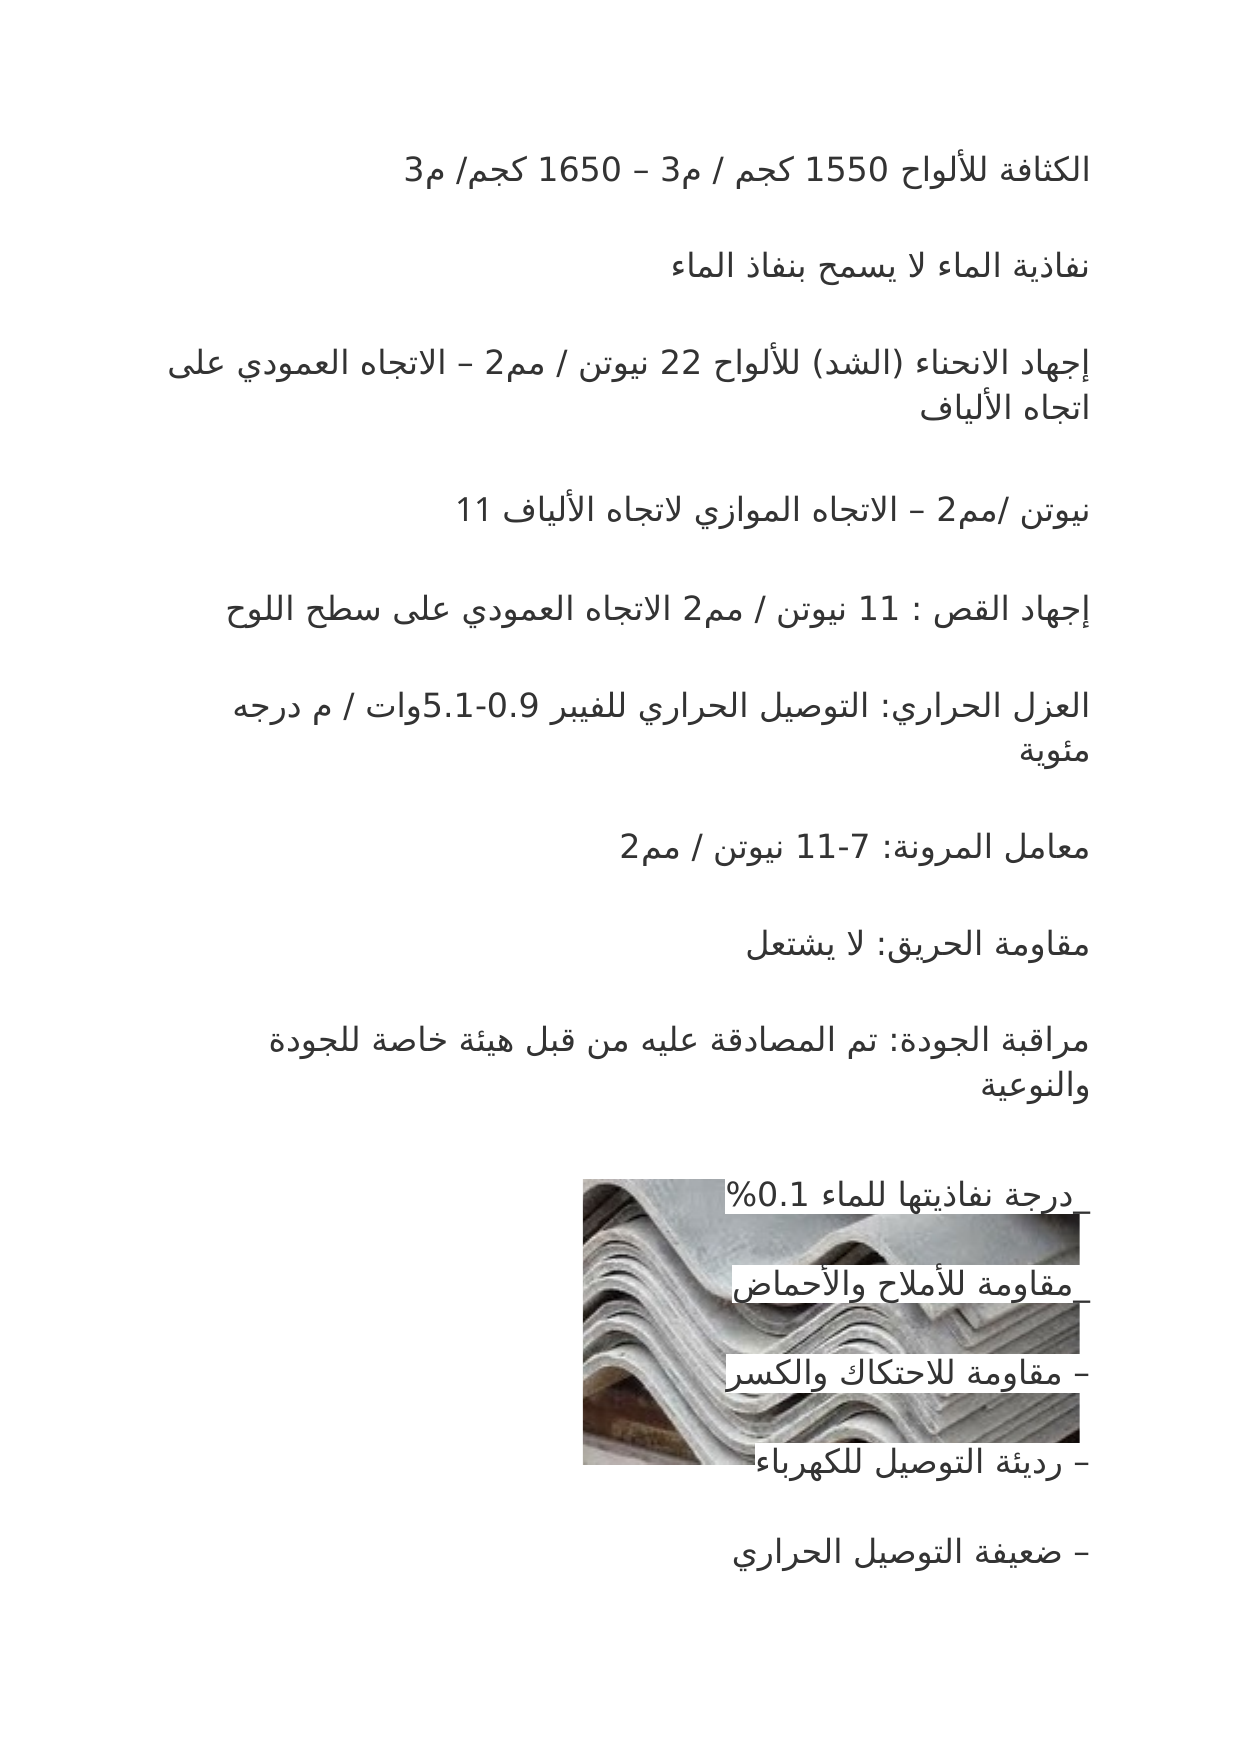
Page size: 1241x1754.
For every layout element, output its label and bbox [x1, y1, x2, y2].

text [150, 1131, 1090, 1571]
text [150, 150, 1090, 1104]
